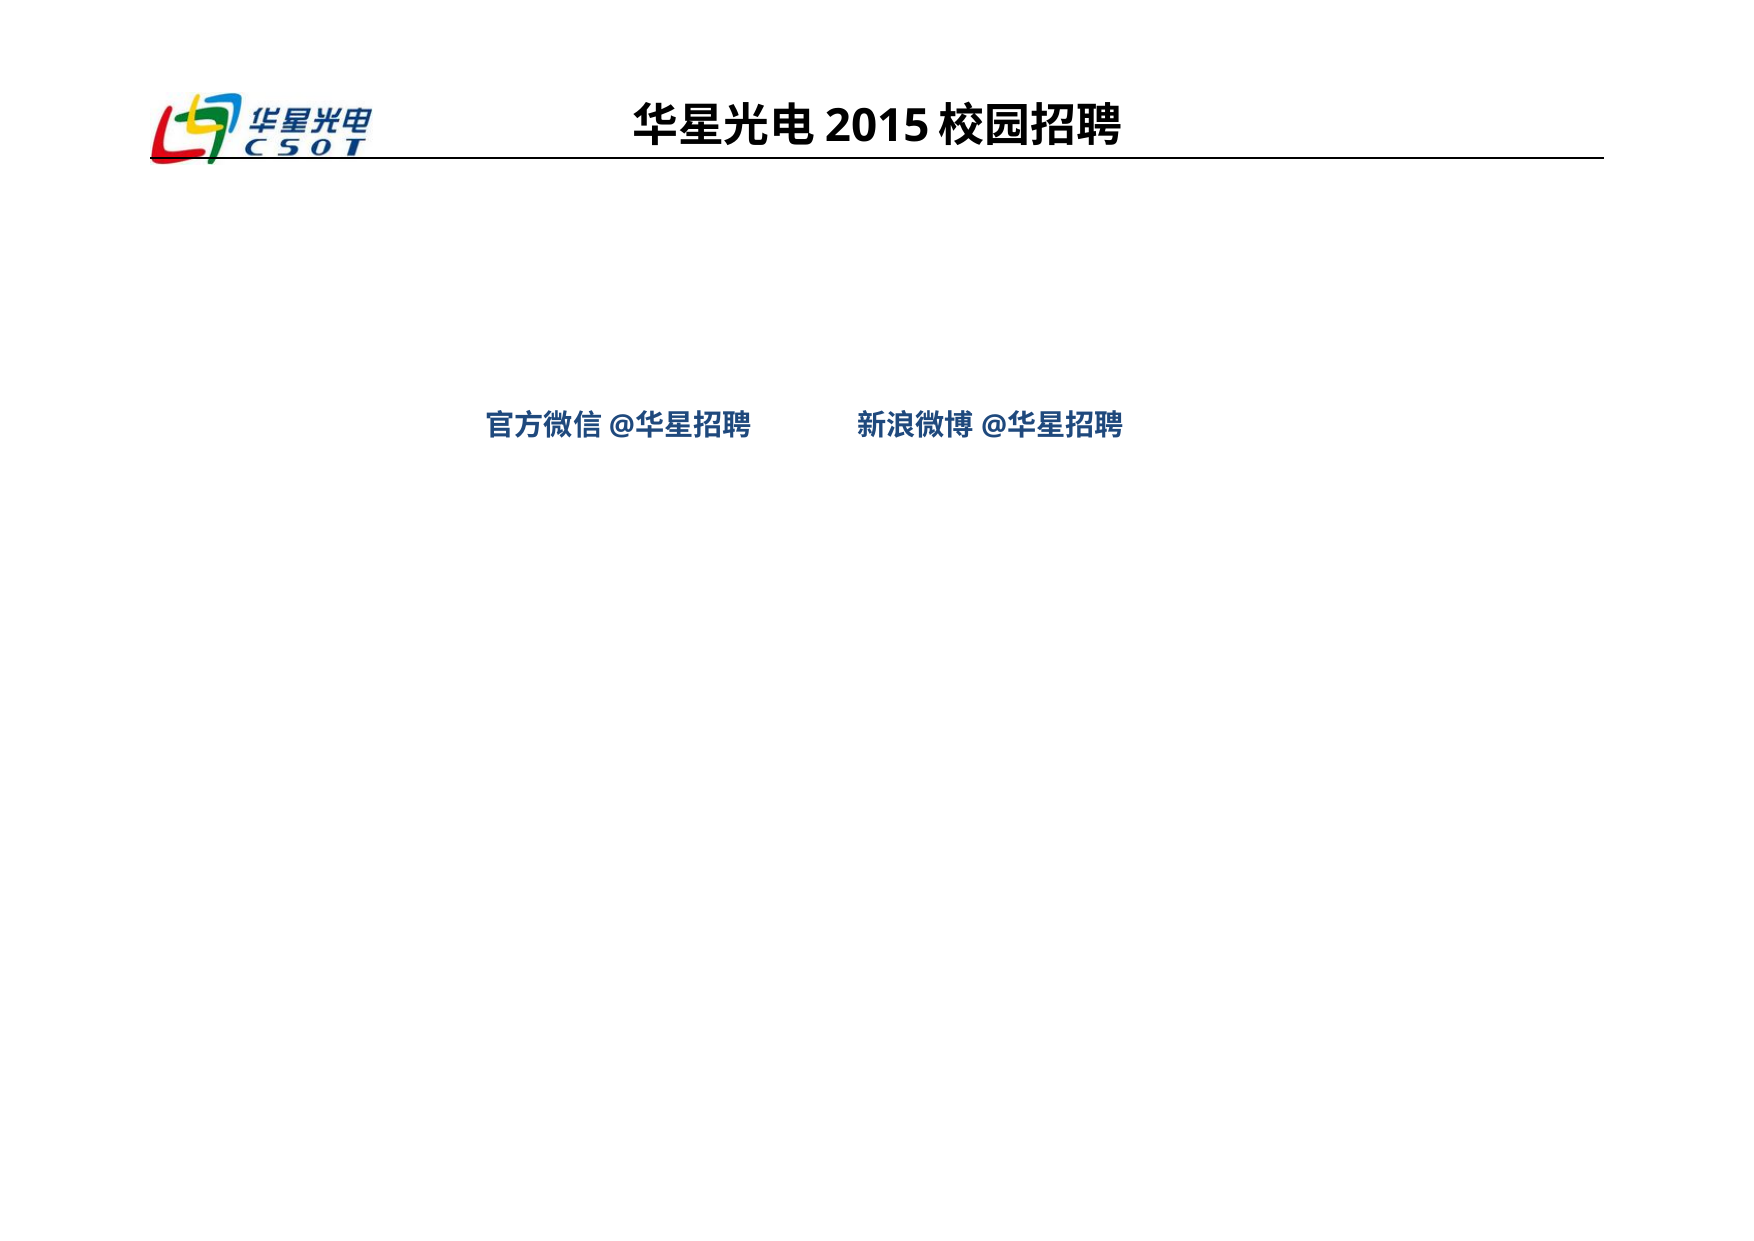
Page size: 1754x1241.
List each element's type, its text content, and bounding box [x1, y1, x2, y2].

text 官方微信 @华星招聘 新浪微博 @华星招聘 [150, 390, 1604, 455]
picture [150, 92, 373, 157]
picture [150, 159, 373, 165]
